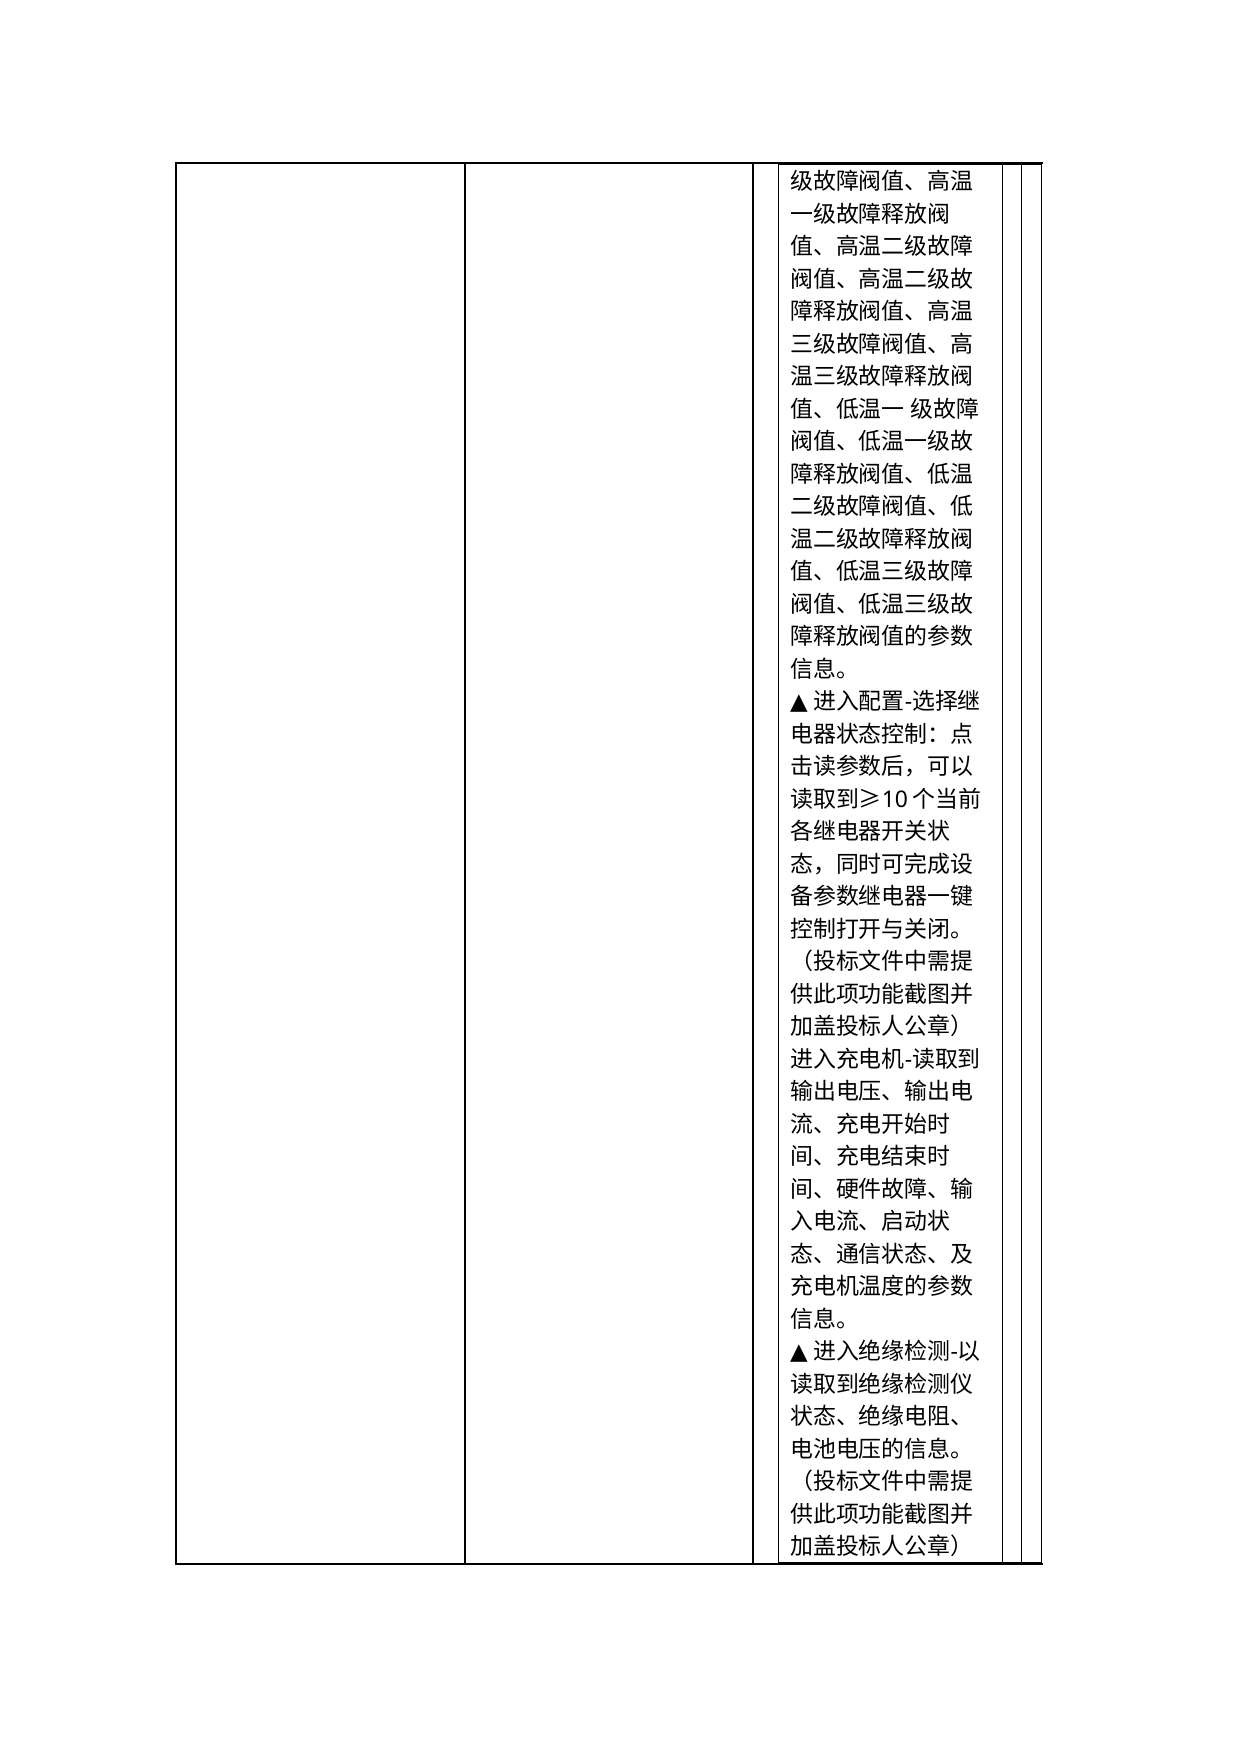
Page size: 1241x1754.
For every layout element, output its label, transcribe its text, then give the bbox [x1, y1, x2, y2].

table_cell [754, 164, 778, 1563]
table_cell 1 [177, 164, 464, 1563]
table_cell [1003, 165, 1021, 1562]
table_cell [1022, 165, 1041, 1562]
table_cell ▲ [466, 164, 752, 1563]
